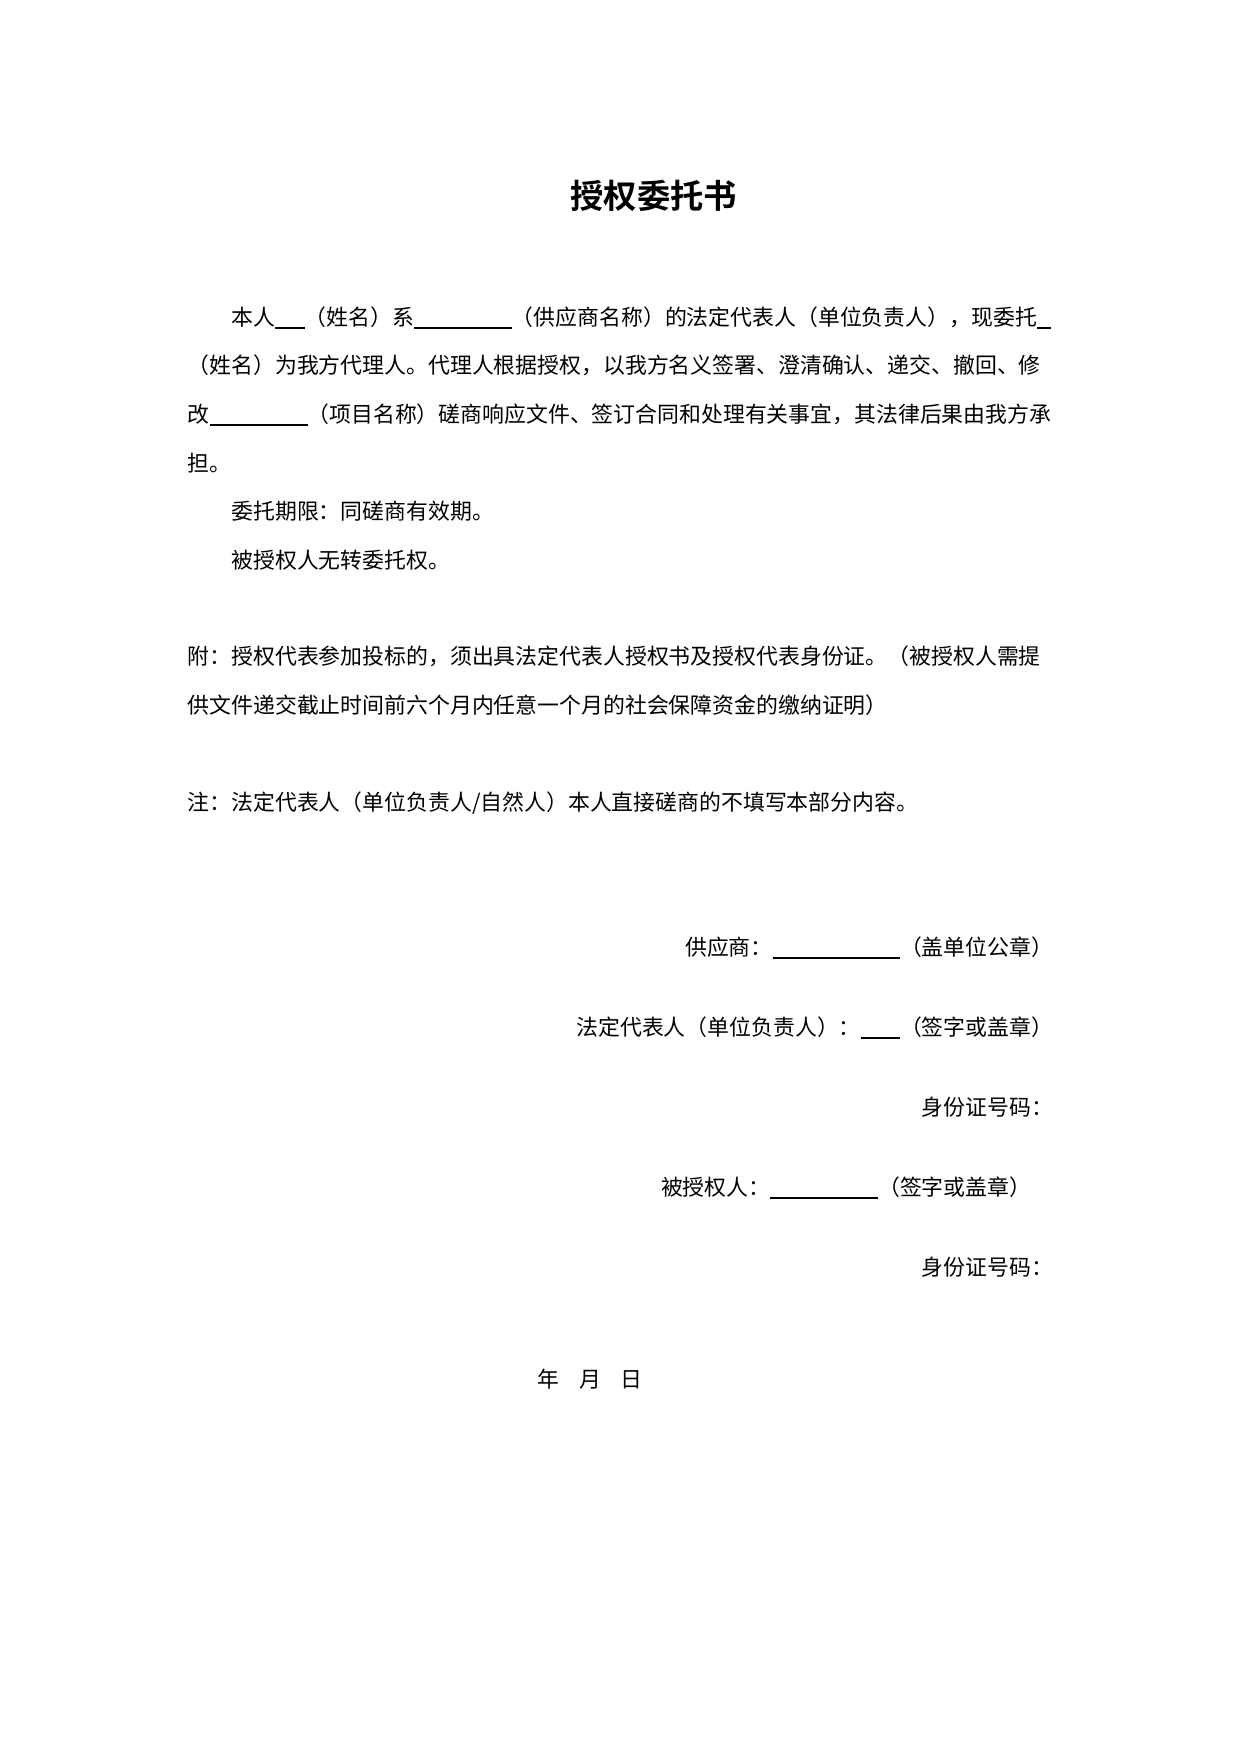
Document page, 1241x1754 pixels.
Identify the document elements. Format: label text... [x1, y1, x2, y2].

text 被授权人： （签字或盖章） [187, 1169, 1031, 1202]
text 身份证号码： [187, 1249, 1053, 1282]
text 委托期限：同磋商有效期。 [187, 494, 1053, 526]
text 被授权人无转委托权。 [187, 542, 1053, 575]
text 身份证号码： [187, 1089, 1053, 1122]
text 本人 （姓名）系 （供应商名称）的法定代表人（单位负责人），现委托 （姓名）为我方代理人。代理人根据授权，以我方名义签署、澄清确认、递交、撤回、修改 （项目名称）磋商响应文件、签订合同和处理有关事宜，其法律后果由我方承担。 [187, 299, 1053, 478]
text 注：法定代表人（单位负责人/自然人）本人直接磋商的不填写本部分内容。 [187, 784, 1053, 817]
text 供应商： （盖单位公章） [187, 929, 1053, 962]
text 法定代表人（单位负责人）： （签字或盖章） [187, 1009, 1053, 1042]
text 附：授权代表参加投标的，须出具法定代表人授权书及授权代表身份证。（被授权人需提供文件递交截止时间前六个月内任意一个月的社会保障资金的缴纳证明） [187, 639, 1053, 720]
text 授权委托书 [187, 162, 1053, 227]
text 年 月 日 [187, 1362, 1053, 1394]
